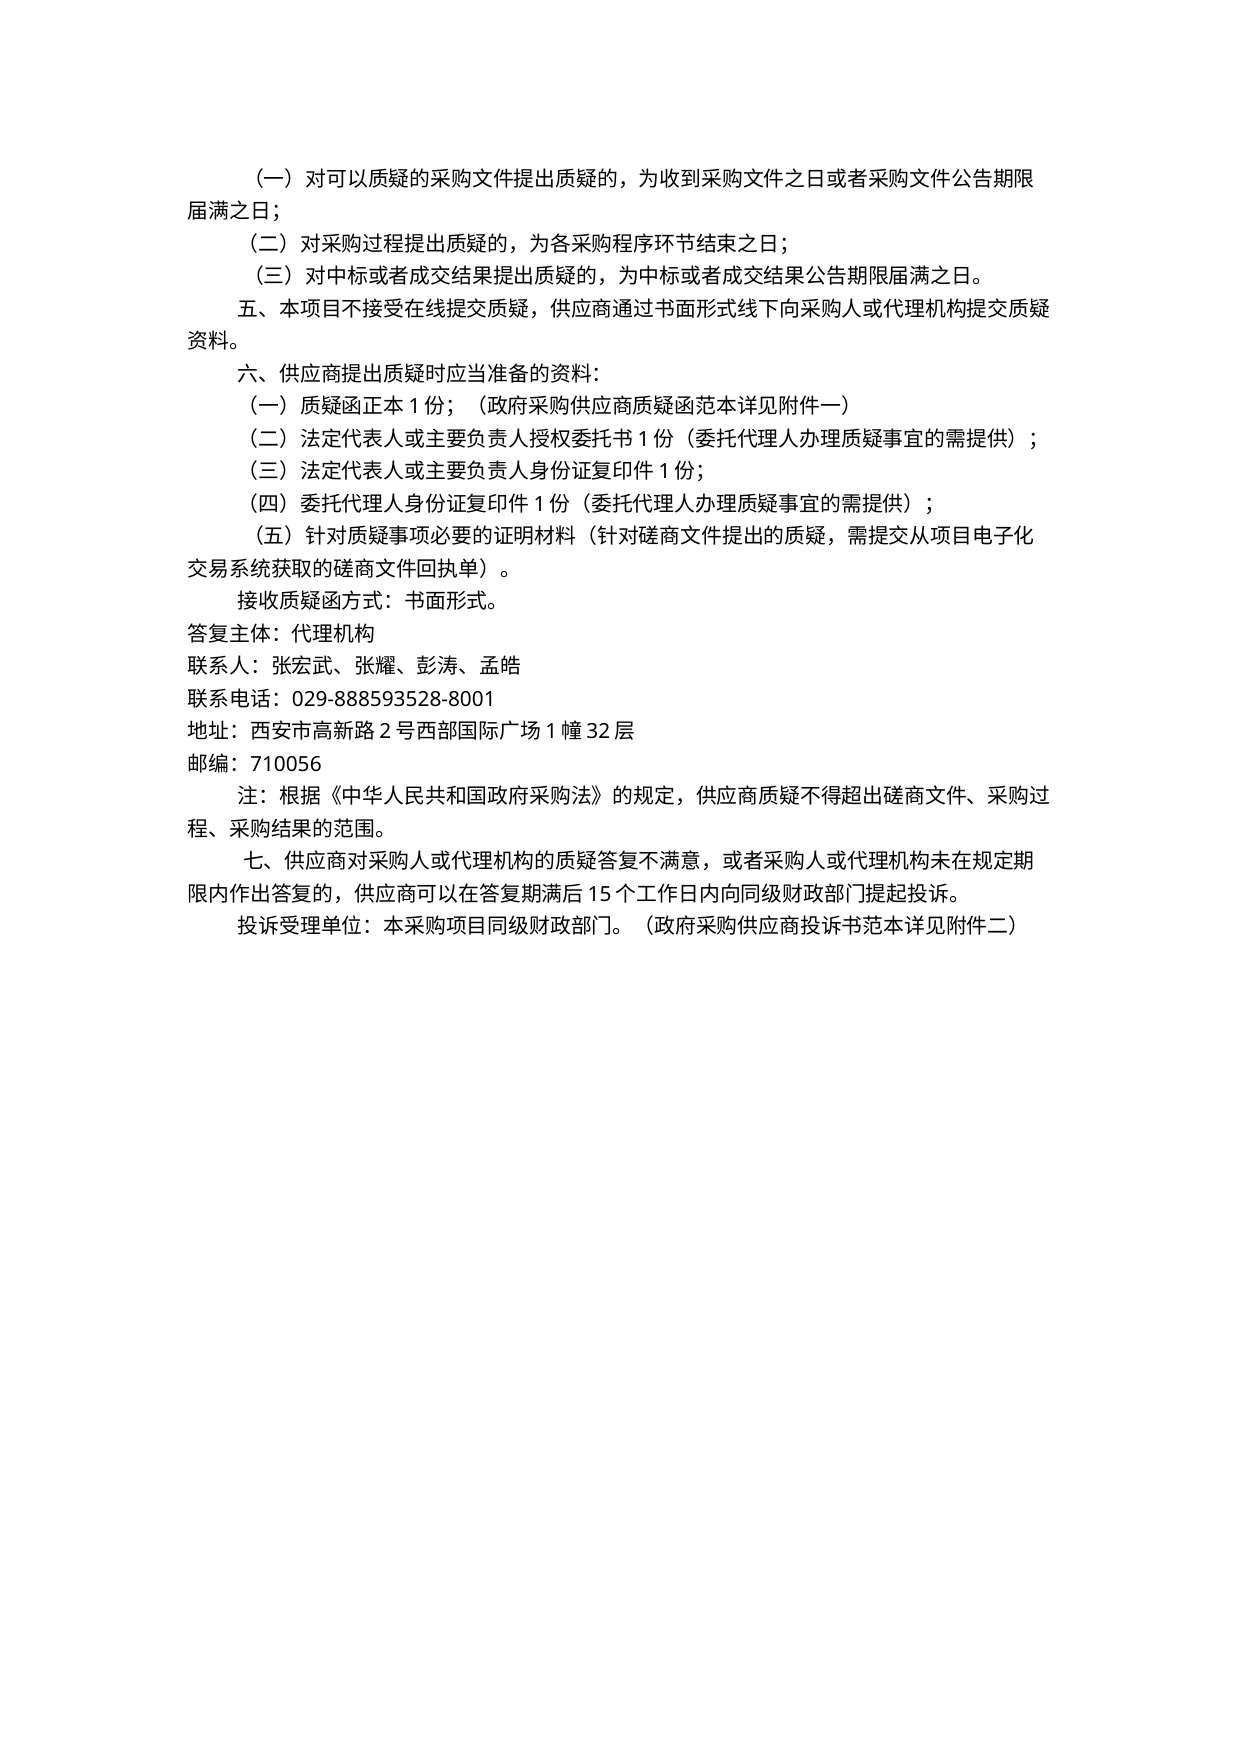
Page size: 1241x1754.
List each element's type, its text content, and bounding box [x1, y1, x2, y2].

text 联系人：张宏武、张耀、彭涛、孟皓 [187, 649, 1053, 682]
text 注：根据《中华人民共和国政府采购法》的规定，供应商质疑不得超出磋商文件、采购过程、采购结果的范围。 [187, 779, 1053, 844]
text （五）针对质疑事项必要的证明材料（针对磋商文件提出的质疑，需提交从项目电子化交易系统获取的磋商文件回执单）。 [187, 519, 1053, 584]
text 接收质疑函方式：书面形式。 [187, 584, 1053, 617]
text 投诉受理单位：本采购项目同级财政部门。（政府采购供应商投诉书范本详见附件二） [187, 909, 1053, 942]
text 七、供应商对采购人或代理机构的质疑答复不满意，或者采购人或代理机构未在规定期限内作出答复的，供应商可以在答复期满后15个工作日内向同级财政部门提起投诉。 [187, 844, 1053, 909]
text 邮编：710056 [187, 747, 1053, 779]
text （三）法定代表人或主要负责人身份证复印件1份； [187, 454, 1053, 487]
text （四）委托代理人身份证复印件1份（委托代理人办理质疑事宜的需提供）； [187, 487, 1053, 519]
text 答复主体：代理机构 [187, 617, 1053, 649]
text （二）对采购过程提出质疑的，为各采购程序环节结束之日； [187, 227, 1053, 259]
text 地址：西安市高新路2号西部国际广场1幢32层 [187, 714, 1053, 747]
text 五、本项目不接受在线提交质疑，供应商通过书面形式线下向采购人或代理机构提交质疑资料。 [187, 292, 1053, 357]
text 六、供应商提出质疑时应当准备的资料： [187, 357, 1053, 389]
text （一）对可以质疑的采购文件提出质疑的，为收到采购文件之日或者采购文件公告期限届满之日； [187, 162, 1053, 227]
text （一）质疑函正本1份；（政府采购供应商质疑函范本详见附件一） [187, 389, 1053, 422]
text 联系电话：029-888593528-8001 [187, 682, 1053, 714]
text （三）对中标或者成交结果提出质疑的，为中标或者成交结果公告期限届满之日。 [187, 259, 1053, 292]
text （二）法定代表人或主要负责人授权委托书1份（委托代理人办理质疑事宜的需提供）； [187, 422, 1053, 454]
